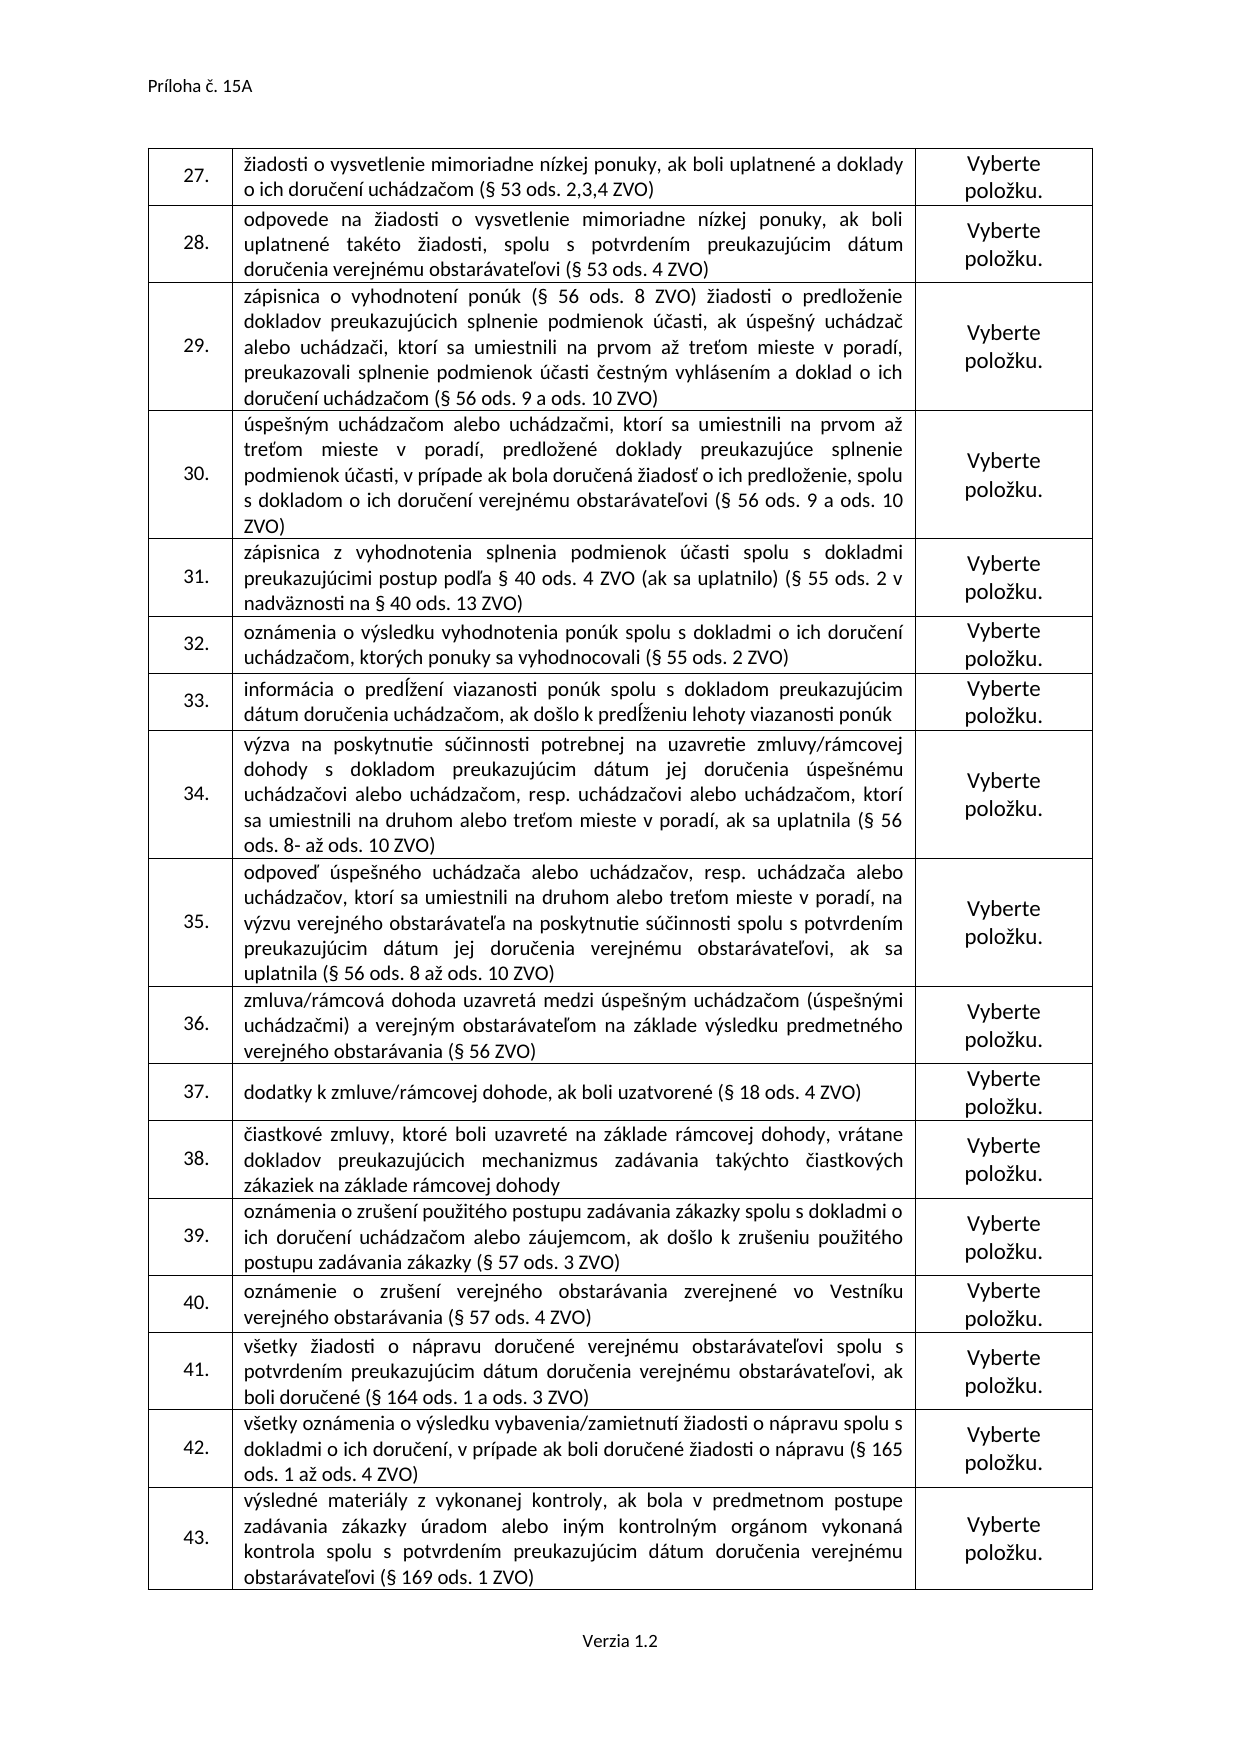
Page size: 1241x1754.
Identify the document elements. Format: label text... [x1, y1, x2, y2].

table_cell zápisnica o vyhodnotení ponúk (§ 56 ods. 8 ZVO) žiadosti o predloženie dokladov preukazujúcich splnenie podmienok účasti, ak úspešný uchádzač alebo uchádzači, ktorí sa umiestnili na prvom až treťom mieste v poradí, preukazovali splnenie podmienok účasti čestným vyhlásením a doklad o ich doručení uchádzačom (§ 56 ods. 9 a ods. 10 ZVO) [233, 283, 915, 410]
table_cell [149, 859, 232, 986]
table_cell [149, 206, 232, 282]
table_cell [149, 539, 232, 616]
table_cell výsledné materiály z vykonanej kontroly, ak bola v predmetnom postupe zadávania zákazky úradom alebo iným kontrolným orgánom vykonaná kontrola spolu s potvrdením preukazujúcim dátum doručenia verejnému obstarávateľovi (§ 169 ods. 1 ZVO) [233, 1488, 915, 1589]
table_cell dodatky k zmluve/rámcovej dohode, ak boli uzatvorené (§ 18 ods. 4 ZVO) [233, 1064, 915, 1120]
table_cell [149, 1488, 232, 1589]
table_cell [149, 1333, 232, 1409]
table_cell [149, 1121, 232, 1198]
table_cell [149, 1410, 232, 1487]
table_cell zápisnica z vyhodnotenia splnenia podmienok účasti spolu s dokladmi preukazujúcimi postup podľa § 40 ods. 4 ZVO (ak sa uplatnilo) (§ 55 ods. 2 v nadväznosti na § 40 ods. 13 ZVO) [233, 539, 915, 616]
table_cell zmluva/rámcová dohoda uzavretá medzi úspešným uchádzačom (úspešnými uchádzačmi) a verejným obstarávateľom na základe výsledku predmetného verejného obstarávania (§ 56 ZVO) [233, 987, 915, 1063]
table_cell žiadosti o vysvetlenie mimoriadne nízkej ponuky, ak boli uplatnené a doklady o ich doručení uchádzačom (§ 53 ods. 2,3,4 ZVO) [233, 149, 915, 205]
table_cell [149, 1276, 232, 1332]
table_cell [149, 731, 232, 858]
table_cell [149, 411, 232, 538]
table_cell oznámenia o výsledku vyhodnotenia ponúk spolu s dokladmi o ich doručení uchádzačom, ktorých ponuky sa vyhodnocovali (§ 55 ods. 2 ZVO) [233, 617, 915, 673]
table_cell oznámenie o zrušení verejného obstarávania zverejnené vo Vestníku verejného obstarávania (§ 57 ods. 4 ZVO) [233, 1276, 915, 1332]
table_cell odpovede na žiadosti o vysvetlenie mimoriadne nízkej ponuky, ak boli uplatnené takéto žiadosti, spolu s potvrdením preukazujúcim dátum doručenia verejnému obstarávateľovi (§ 53 ods. 4 ZVO) [233, 206, 915, 282]
table_cell [149, 674, 232, 730]
table_cell všetky oznámenia o výsledku vybavenia/zamietnutí žiadosti o nápravu spolu s dokladmi o ich doručení, v prípade ak boli doručené žiadosti o nápravu (§ 165 ods. 1 až ods. 4 ZVO) [233, 1410, 915, 1487]
table_cell [149, 149, 232, 205]
table_cell [149, 283, 232, 410]
table_cell informácia o predĺžení viazanosti ponúk spolu s dokladom preukazujúcim dátum doručenia uchádzačom, ak došlo k predĺženiu lehoty viazanosti ponúk [233, 674, 915, 730]
table_cell odpoveď úspešného uchádzača alebo uchádzačov, resp. uchádzača alebo uchádzačov, ktorí sa umiestnili na druhom alebo treťom mieste v poradí, na výzvu verejného obstarávateľa na poskytnutie súčinnosti spolu s potvrdením preukazujúcim dátum jej doručenia verejnému obstarávateľovi, ak sa uplatnila (§ 56 ods. 8 až ods. 10 ZVO) [233, 859, 915, 986]
table_cell [149, 987, 232, 1063]
table_cell výzva na poskytnutie súčinnosti potrebnej na uzavretie zmluvy/rámcovej dohody s dokladom preukazujúcim dátum jej doručenia úspešnému uchádzačovi alebo uchádzačom, resp. uchádzačovi alebo uchádzačom, ktorí sa umiestnili na druhom alebo treťom mieste v poradí, ak sa uplatnila (§ 56 ods. 8- až ods. 10 ZVO) [233, 731, 915, 858]
table_cell [149, 1064, 232, 1120]
table_cell oznámenia o zrušení použitého postupu zadávania zákazky spolu s dokladmi o ich doručení uchádzačom alebo záujemcom, ak došlo k zrušeniu použitého postupu zadávania zákazky (§ 57 ods. 3 ZVO) [233, 1199, 915, 1275]
table_cell [149, 617, 232, 673]
table_cell všetky žiadosti o nápravu doručené verejnému obstarávateľovi spolu s potvrdením preukazujúcim dátum doručenia verejnému obstarávateľovi, ak boli doručené (§ 164 ods. 1 a ods. 3 ZVO) [233, 1333, 915, 1409]
table_cell čiastkové zmluvy, ktoré boli uzavreté na základe rámcovej dohody, vrátane dokladov preukazujúcich mechanizmus zadávania takýchto čiastkových zákaziek na základe rámcovej dohody [233, 1121, 915, 1198]
table_cell [149, 1199, 232, 1275]
table_cell úspešným uchádzačom alebo uchádzačmi, ktorí sa umiestnili na prvom až treťom mieste v poradí, predložené doklady preukazujúce splnenie podmienok účasti, v prípade ak bola doručená žiadosť o ich predloženie, spolu s dokladom o ich doručení verejnému obstarávateľovi (§ 56 ods. 9 a ods. 10 ZVO) [233, 411, 915, 538]
